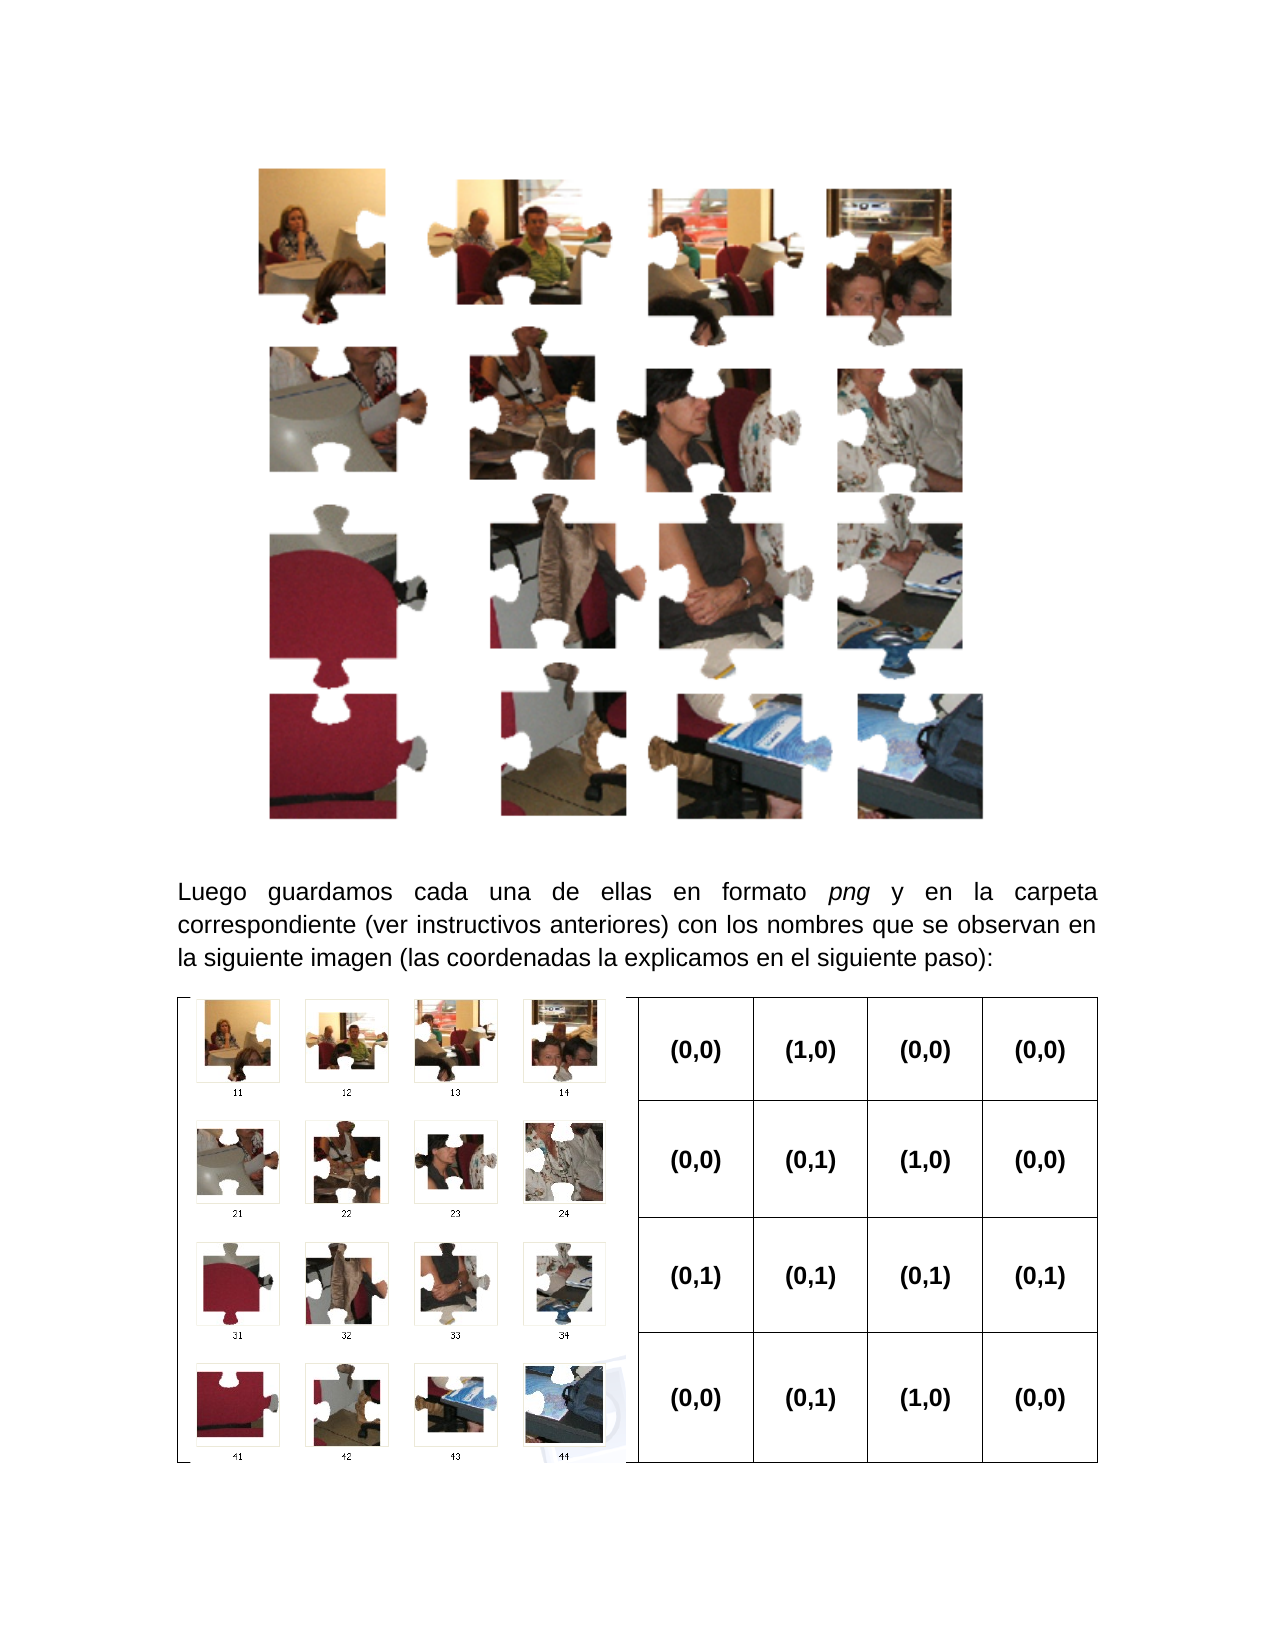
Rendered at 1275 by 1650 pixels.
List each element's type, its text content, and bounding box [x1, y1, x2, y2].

table_header [626, 998, 638, 1462]
table_header (1,0) [754, 998, 867, 1100]
table_cell (0,0) [983, 1101, 1097, 1217]
table_header (0,0) [868, 998, 982, 1100]
table_cell (0,1) [754, 1218, 867, 1332]
table_header (0,0) [639, 998, 753, 1100]
table_cell (0,1) [868, 1218, 982, 1332]
table_cell (0,0) [639, 1101, 753, 1217]
table_cell (0,0) [983, 1333, 1097, 1462]
text Luego guardamos cada una de ellas en formato png y en la carpeta correspondiente (ver instructivos anteriores) con los nombres que se observan en la siguiente imagen (las coordenadas la explicamos en el siguiente paso): [177, 877, 1098, 972]
table_cell (0,1) [754, 1333, 867, 1462]
table_cell (1,0) [868, 1333, 982, 1462]
table_cell (0,1) [983, 1218, 1097, 1332]
table_cell (0,0) [639, 1333, 753, 1462]
picture [234, 147, 1041, 852]
picture [190, 997, 626, 1463]
table_header (0,0) [983, 998, 1097, 1100]
table_cell (0,1) [639, 1218, 753, 1332]
table_header [178, 998, 190, 1462]
table_cell (0,1) [754, 1101, 867, 1217]
table_cell (1,0) [868, 1101, 982, 1217]
